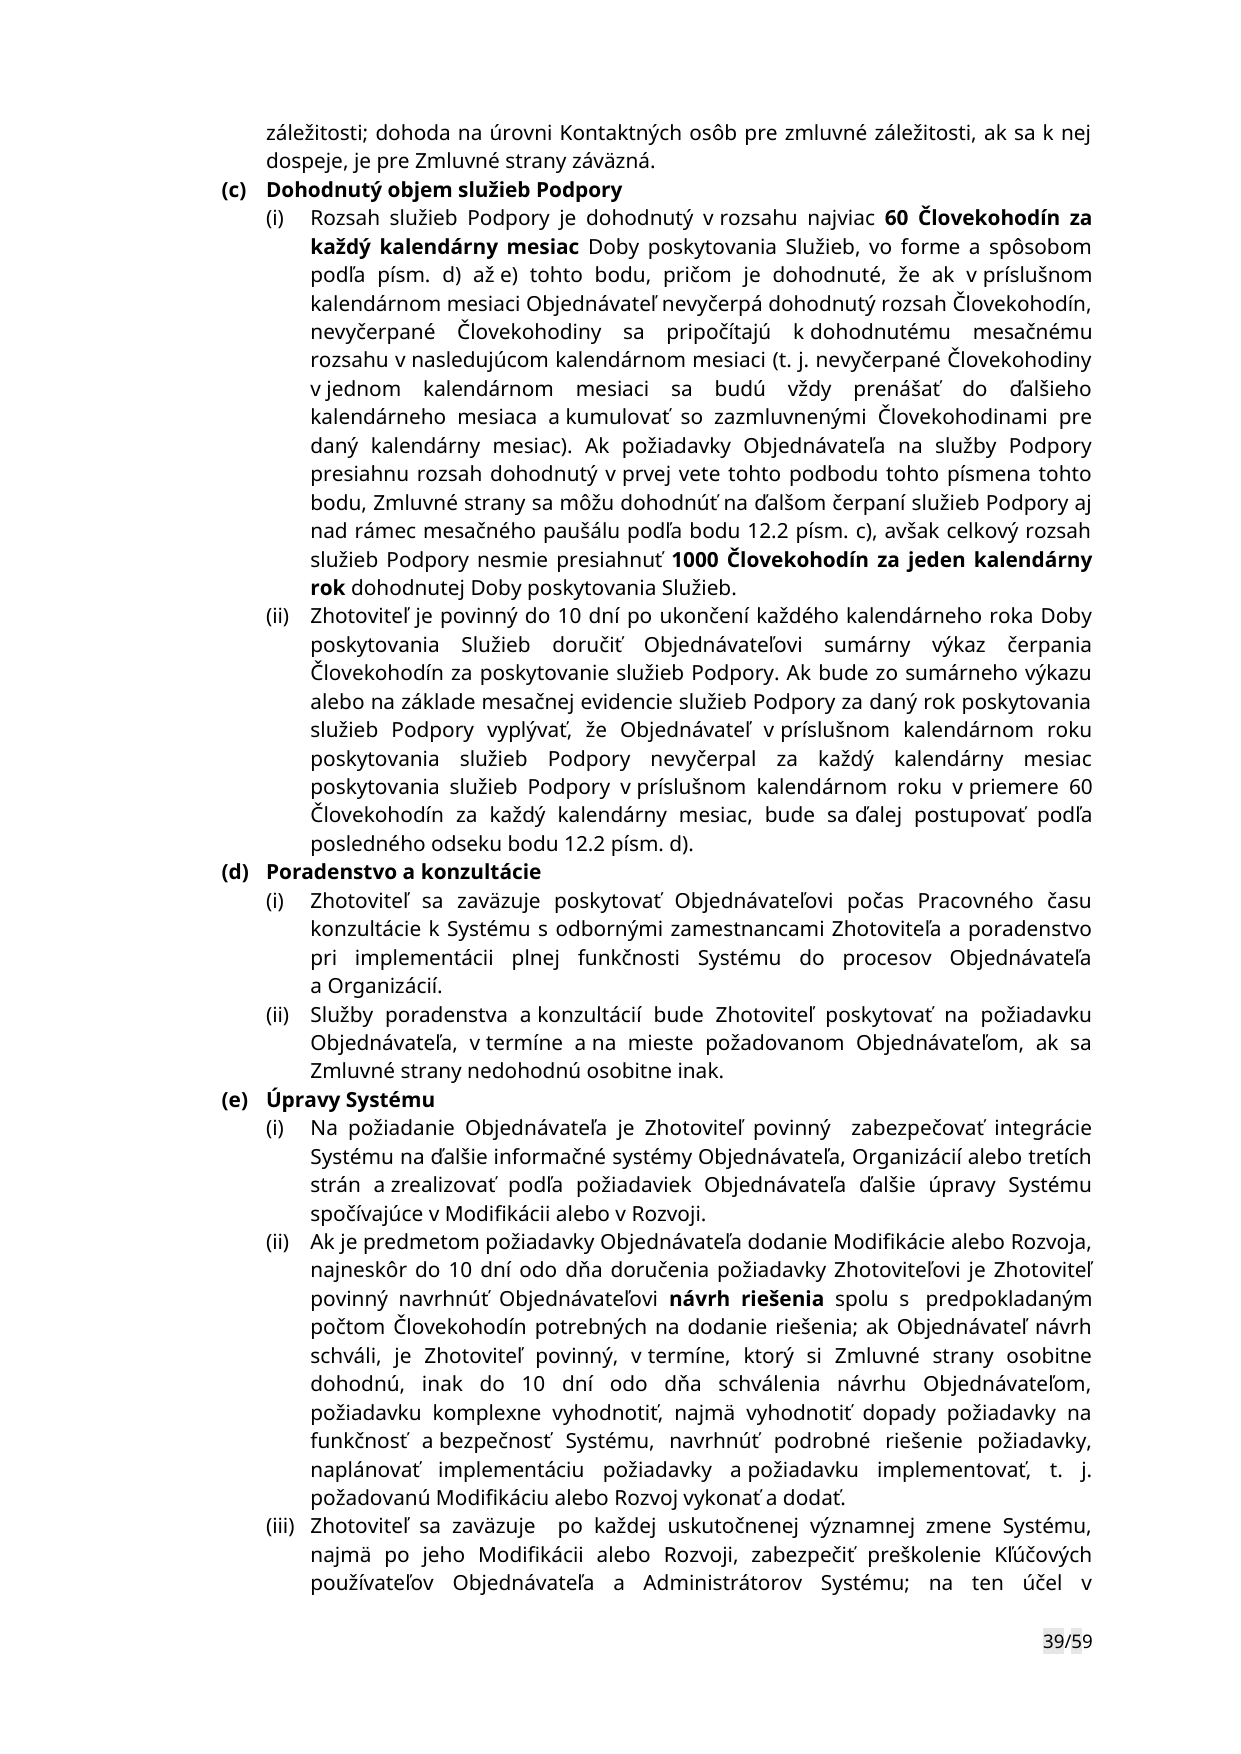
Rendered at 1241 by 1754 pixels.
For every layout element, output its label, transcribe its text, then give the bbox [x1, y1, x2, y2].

list Ak je predmetom požiadavky Objednávateľa dodanie Modifikácie alebo Rozvoja, najneskôr do 10 dní odo dňa doručenia požiadavky Zhotoviteľovi je Zhotoviteľ povinný navrhnúť Objednávateľovi návrh riešenia spolu s predpokladaným počtom Človekohodín potrebných na dodanie riešenia; ak Objednávateľ návrh schváli, je Zhotoviteľ povinný, v termíne, ktorý si Zmluvné strany osobitne dohodnú, inak do 10 dní odo dňa schválenia návrhu Objednávateľom, požiadavku komplexne vyhodnotiť, najmä vyhodnotiť dopady požiadavky na funkčnosť a bezpečnosť Systému, navrhnúť podrobné riešenie požiadavky, naplánovať implementáciu požiadavky a požiadavku implementovať, t. j. požadovanú Modifikáciu alebo Rozvoj vykonať a dodať. [266, 1227, 1093, 1512]
text (ii) Zhotoviteľ je povinný do 10 dní po ukončení každého kalendárneho roka Doby poskytovania Služieb doručiť Objednávateľovi sumárny výkaz čerpania Človekohodín za poskytovanie služieb Podpory. Ak bude zo sumárneho výkazu alebo na základe mesačnej evidencie služieb Podpory za daný rok poskytovania služieb Podpory vyplývať, že Objednávateľ v príslušnom kalendárnom roku poskytovania služieb Podpory nevyčerpal za každý kalendárny mesiac poskytovania služieb Podpory v príslušnom kalendárnom roku v priemere 60 Človekohodín za každý kalendárny mesiac, bude sa ďalej postupovať podľa posledného odseku bodu 12.2 písm. d). [266, 602, 1093, 857]
list Poradenstvo a konzultácie [221, 857, 1093, 886]
list (ii) Služby poradenstva a konzultácií bude Zhotoviteľ poskytovať na požiadavku Objednávateľa, v termíne a na mieste požadovanom Objednávateľom, ak sa Zmluvné strany nedohodnú osobitne inak. [266, 1000, 1093, 1085]
list (i) Zhotoviteľ sa zaväzuje poskytovať Objednávateľovi počas Pracovného času konzultácie k Systému s odbornými zamestnancami Zhotoviteľa a poradenstvo pri implementácii plnej funkčnosti Systému do procesov Objednávateľa a Organizácií. [266, 886, 1093, 1000]
list Úpravy Systému [221, 1085, 1093, 1113]
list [266, 1512, 1093, 1597]
text (i) Rozsah služieb Podpory je dohodnutý v rozsahu najviac 60 Človekohodín za každý kalendárny mesiac Doby poskytovania Služieb, vo forme a spôsobom podľa písm. d) až e) tohto bodu, pričom je dohodnuté, že ak v príslušnom kalendárnom mesiaci Objednávateľ nevyčerpá dohodnutý rozsah Človekohodín, nevyčerpané Človekohodiny sa pripočítajú k dohodnutému mesačnému rozsahu v nasledujúcom kalendárnom mesiaci (t. j. nevyčerpané Človekohodiny v jednom kalendárnom mesiaci sa budú vždy prenášať do ďalšieho kalendárneho mesiaca a kumulovať so zazmluvnenými Človekohodinami pre daný kalendárny mesiac). Ak požiadavky Objednávateľa na služby Podpory presiahnu rozsah dohodnutý v prvej vete tohto podbodu tohto písmena tohto bodu, Zmluvné strany sa môžu dohodnúť na ďalšom čerpaní služieb Podpory aj nad rámec mesačného paušálu podľa bodu 12.2 písm. c), avšak celkový rozsah služieb Podpory nesmie presiahnuť 1000 Človekohodín za jeden kalendárny rok dohodnutej Doby poskytovania Služieb. [266, 203, 1093, 602]
text (c) Dohodnutý objem služieb Podpory [221, 175, 1093, 203]
list Na požiadanie Objednávateľa je Zhotoviteľ povinný zabezpečovať integrácie Systému na ďalšie informačné systémy Objednávateľa, Organizácií alebo tretích strán a zrealizovať podľa požiadaviek Objednávateľa ďalšie úpravy Systému spočívajúce v Modifikácii alebo v Rozvoji. [266, 1113, 1093, 1227]
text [221, 118, 1093, 175]
